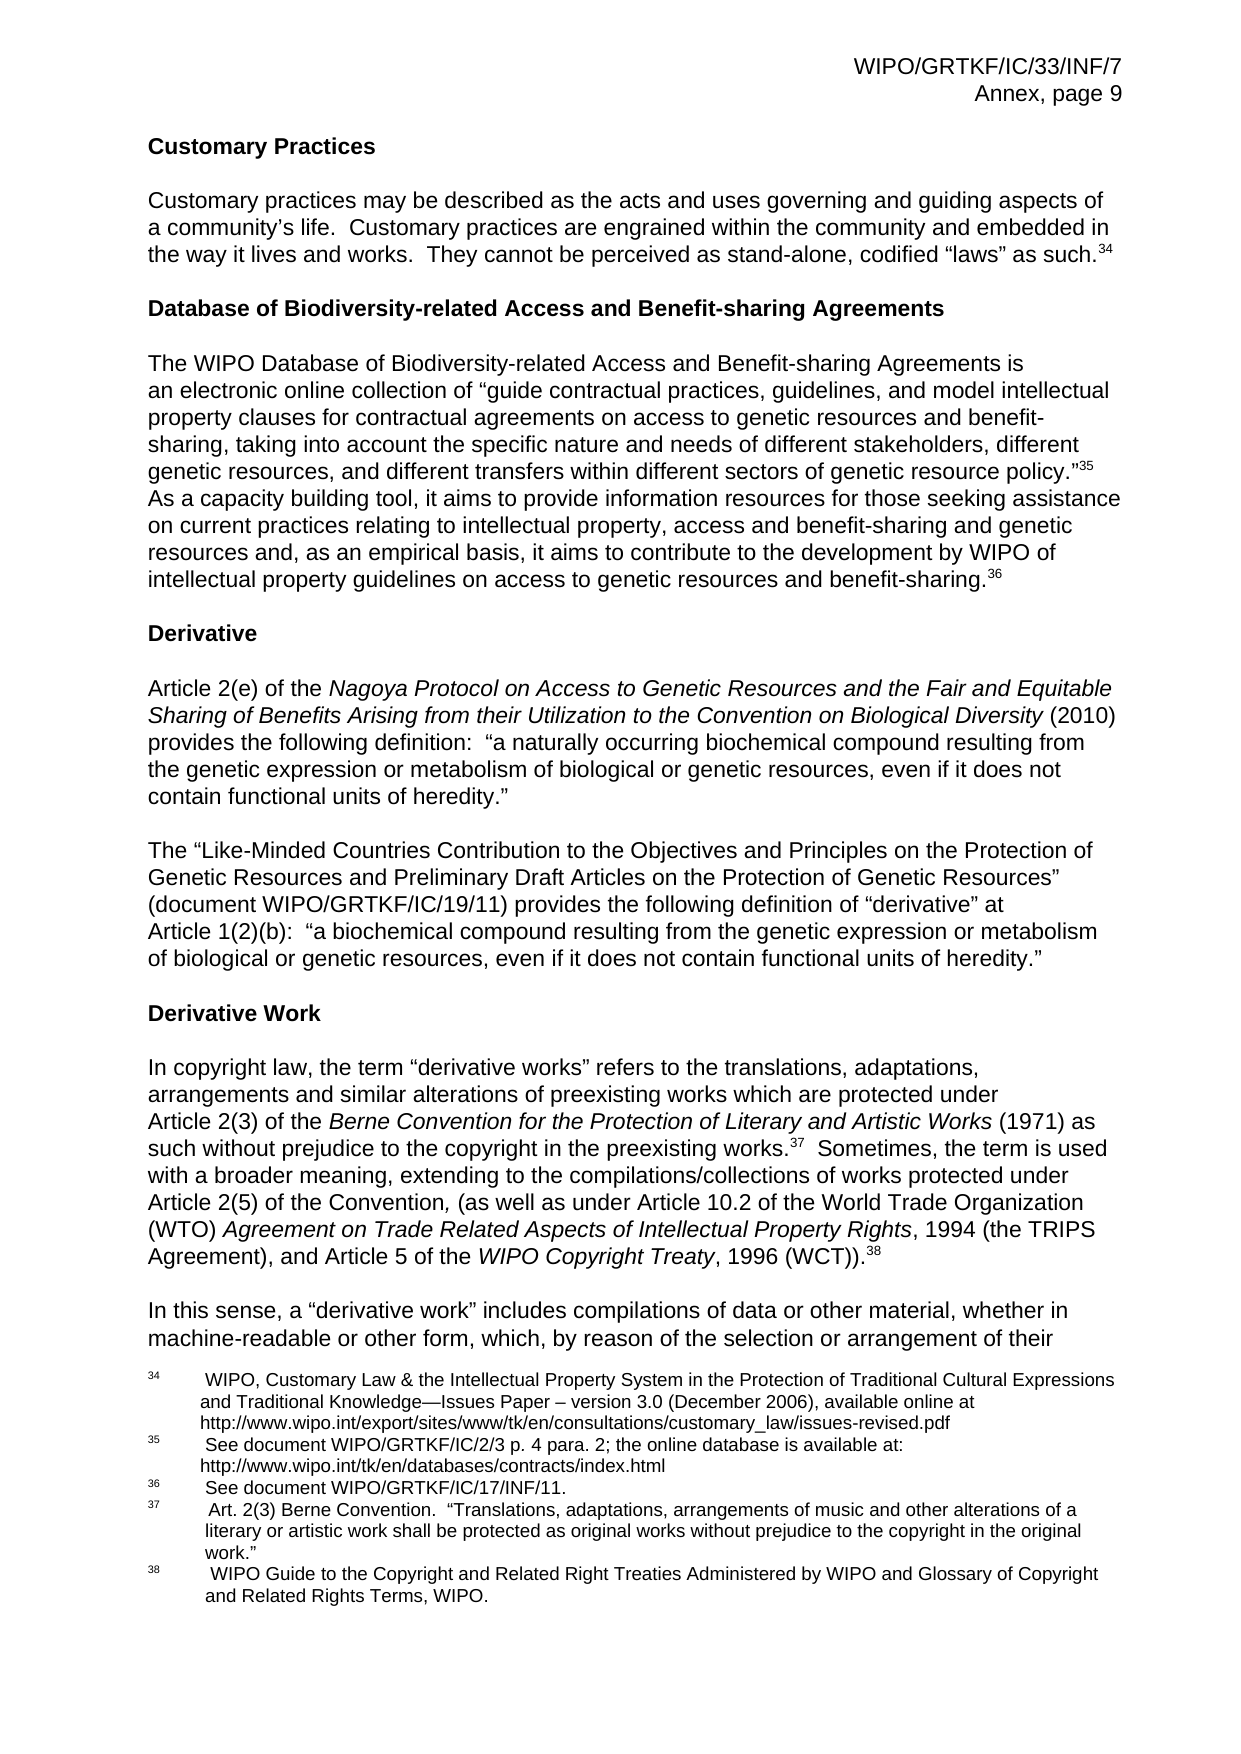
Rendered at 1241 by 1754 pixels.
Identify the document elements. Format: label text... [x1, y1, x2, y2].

text Database of Biodiversity-related Access and Benefit-sharing Agreements [148, 295, 1122, 322]
text Customary practices may be described as the acts and uses governing and guiding aspects of a community’s life. Customary practices are engrained within the community and embedded in the way it lives and works. They cannot be perceived as stand-alone, codified “laws” as such. [148, 186, 1122, 268]
text The “Like-Minded Countries Contribution to the Objectives and Principles on the Protection of Genetic Resources and Preliminary Draft Articles on the Protection of Genetic Resources” (document WIPO/GRTKF/IC/19/11) provides the following definition of “derivative” at Article 1(2)(b): “a biochemical compound resulting from the genetic expression or metabolism of biological or genetic resources, even if it does not contain functional units of heredity.” [148, 836, 1122, 972]
text Customary Practices [148, 132, 1122, 159]
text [148, 1297, 1122, 1351]
text Derivative Work [148, 999, 1122, 1026]
text Article 2(e) of the Nagoya Protocol on Access to Genetic Resources and the Fair and Equitable Sharing of Benefits Arising from their Utilization to the Convention on Biological Diversity (2010) provides the following definition: “a naturally occurring biochemical compound resulting from the genetic expression or metabolism of biological or genetic resources, even if it does not contain functional units of heredity.” [148, 674, 1122, 809]
text The WIPO Database of Biodiversity-related Access and Benefit-sharing Agreements is an electronic online collection of “guide contractual practices, guidelines, and model intellectual property clauses for contractual agreements on access to genetic resources and benefit-sharing, taking into account the specific nature and needs of different stakeholders, different genetic resources, and different transfers within different sectors of genetic resource policy.” As a capacity building tool, it aims to provide information resources for those seeking assistance on current practices relating to intellectual property, access and benefit-sharing and genetic resources and, as an empirical basis, it aims to contribute to the development by WIPO of intellectual property guidelines on access to genetic resources and benefit-sharing. [148, 349, 1122, 593]
text In copyright law, the term “derivative works” refers to the s, adaptations, arrangements and similar alterations of preexisting works which are protected under Article 2(3) of the Berne Convention for the Protection of Literary and Artistic Works (1971) as such without prejudice to the copyright in the preexisting works. Sometimes, the term is used with a broader meaning, extending to the compilations/collections of works protected under Article 2(5) of the Convention, (as well as under Article 10.2 of the World Trade Organization (WTO) Agreement on Trade Related Aspects of Intellectual Property Rights, 1994 (the TRIPS Agreement), and Article 5 of the WIPO Copyright Treaty, 1996 (WCT)). [148, 1053, 1122, 1297]
text Derivative [148, 620, 1122, 647]
